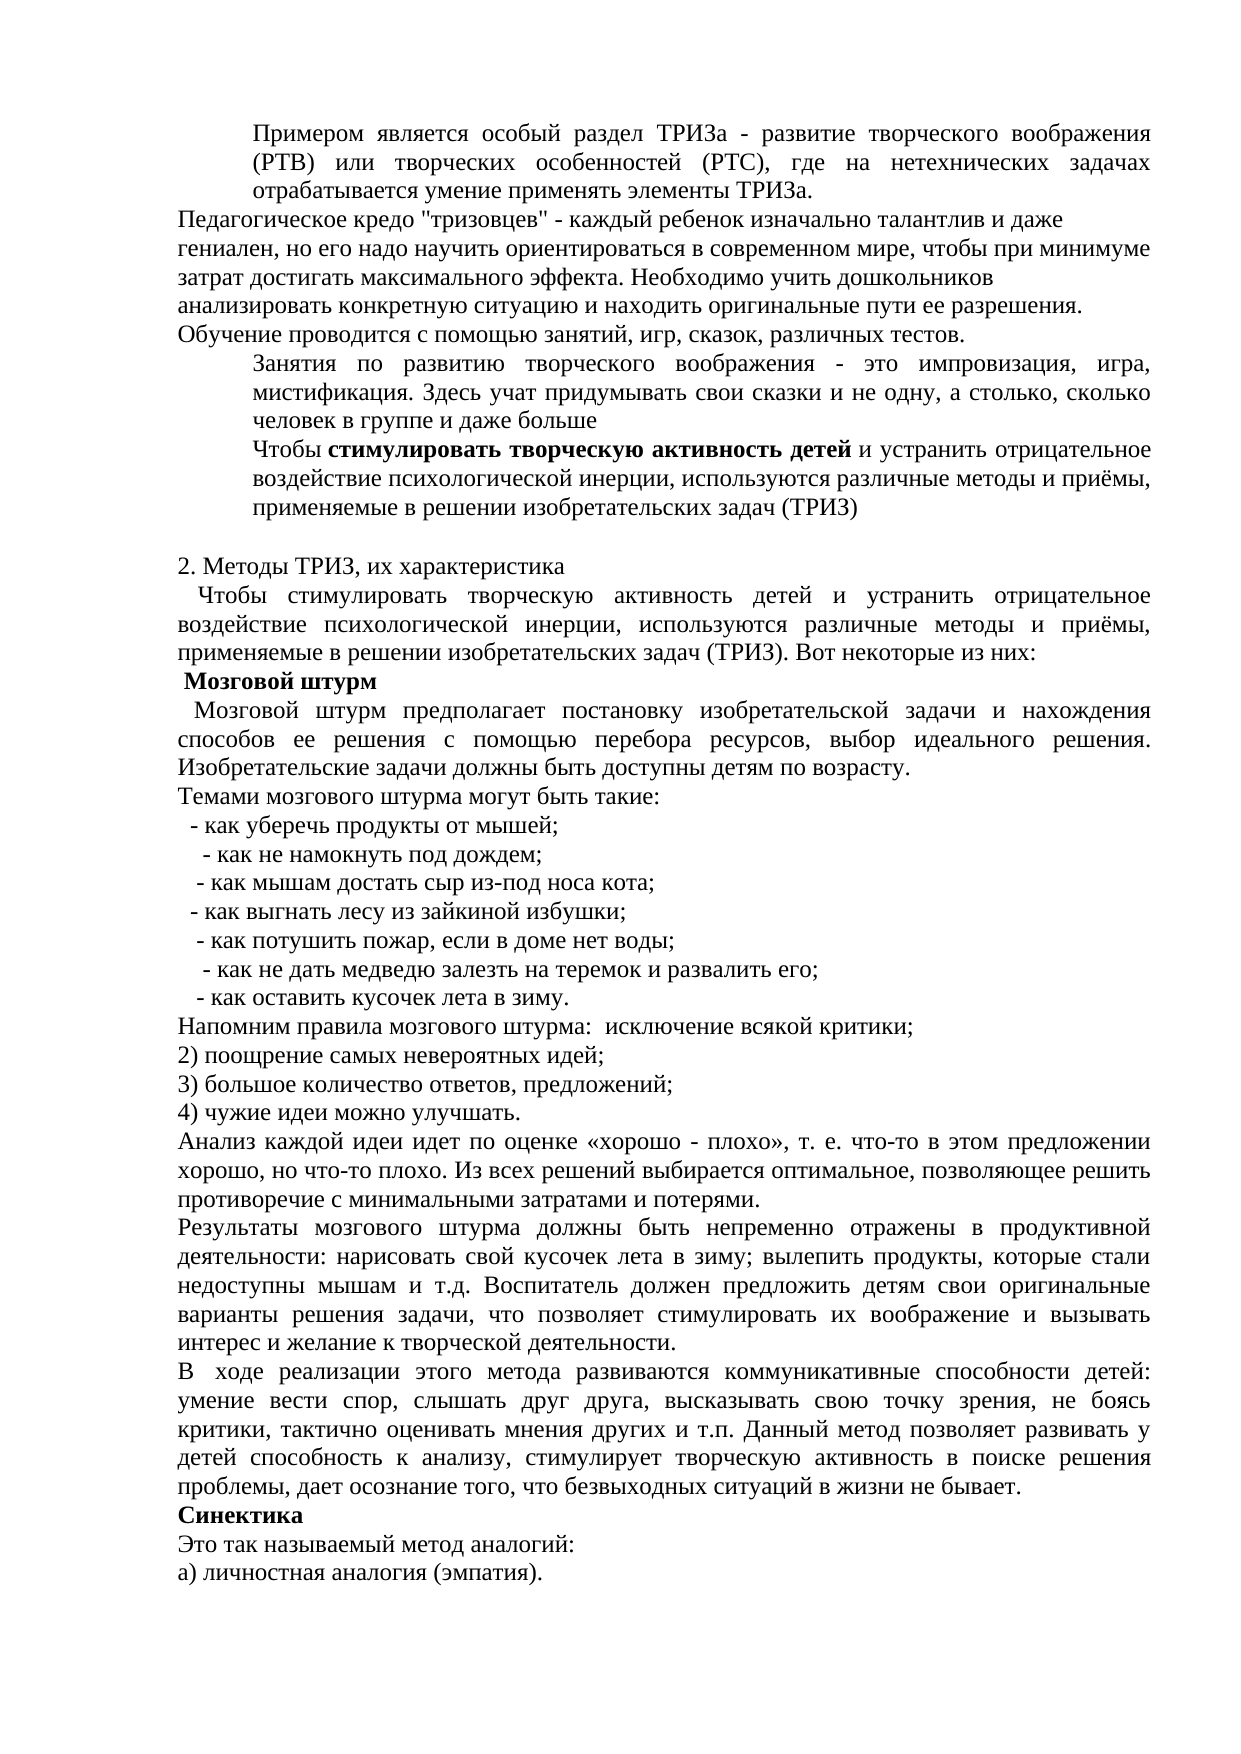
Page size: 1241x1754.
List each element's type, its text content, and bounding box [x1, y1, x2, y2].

text В ходе реализации этого метода развиваются коммуникативные способности детей: умение вести спор, слышать друг друга, высказывать свою точку зрения, не боясь критики, тактично оценивать мнения других и т.п. Данный метод позволяет развивать у детей способность к анализу, стимулирует творческую активность в поиске решения проблемы, дает осознание того, что безвыходных ситуаций в жизни не бывает. [177, 1356, 1152, 1500]
text Это так называемый метод аналогий: [177, 1529, 1152, 1557]
text Педагогическое кредо "тризовцев" - каждый ребенок изначально талантлив и даже гениален, но его надо научить ориентироваться в современном мире, чтобы при минимуме затрат достигать максимального эффекта. Необходимо учить дошкольников анализировать конкретную ситуацию и находить оригинальные пути ее разрешения. Обучение проводится с помощью занятий, игр, сказок, различных тестов. [177, 204, 1152, 348]
text Напомним правила мозгового штурма: исключение всякой критики; [177, 1011, 1152, 1040]
text - как выгнать лесу из зайкиной избушки; [177, 896, 1152, 925]
text - как уберечь продукты от мышей; [177, 810, 1152, 839]
text Мозговой штурм предполагает постановку изобретательской задачи и нахождения способов ее решения с помощью перебора ресурсов, выбор идеального решения. Изобретательские задачи должны быть доступны детям по возрасту. [177, 695, 1152, 781]
text Чтобы стимулировать творческую активность детей и устранить отрицательное воздействие психологической инерции, используются различные методы и приёмы, применяемые в решении изобретательских задач (ТРИЗ) [252, 434, 1152, 521]
text - как потушить пожар, если в доме нет воды; [177, 925, 1152, 954]
text а) личностная аналогия (эмпатия). [177, 1557, 1152, 1586]
text Анализ каждой идеи идет по оценке «хорошо - плохо», т. е. что-то в этом предложении хорошо, но что-то плохо. Из всех решений выбирается оптимальное, позволяющее решить противоречие с минимальными затратами и потерями. [177, 1126, 1152, 1212]
text - как не намокнуть под дождем; [177, 839, 1152, 867]
text 2) поощрение самых невероятных идей; [177, 1040, 1152, 1069]
text Синектика [177, 1500, 1152, 1529]
text 4) чужие идеи можно улучшать. [177, 1097, 1152, 1126]
text Примером является особый раздел ТРИЗа - развитие творческого воображения (РТВ) или творческих особенностей (РТС), где на нетехнических задачах отрабатывается умение применять элементы ТРИЗа. [252, 118, 1152, 204]
text 2. Методы ТРИЗ, их характеристика [177, 551, 1152, 580]
text - как мышам достать сыр из-под носа кота; [177, 867, 1152, 896]
text Мозговой штурм [177, 666, 1152, 695]
text Чтобы стимулировать творческую активность детей и устранить отрицательное воздействие психологической инерции, используются различные методы и приёмы, применяемые в решении изобретательских задач (ТРИЗ). Вот некоторые из них: [177, 580, 1152, 666]
text - как не дать медведю залезть на теремок и развалить его; [177, 954, 1152, 982]
text Занятия по развитию творческого воображения - это импровизация, игра, мистификация. Здесь учат придумывать свои сказки и не одну, а столько, сколько человек в группе и даже больше [252, 348, 1152, 434]
text Результаты мозгового штурма должны быть непременно отражены в продуктивной деятельности: нарисовать свой кусочек лета в зиму; вылепить продукты, которые стали недоступны мышам и т.д. Воспитатель должен предложить детям свои оригинальные варианты решения задачи, что позволяет стимулировать их воображение и вызывать интерес и желание к творческой деятельности. [177, 1212, 1152, 1356]
text 3) большое количество ответов, предложений; [177, 1069, 1152, 1097]
text Темами мозгового штурма могут быть такие: [177, 781, 1152, 810]
text - как оставить кусочек лета в зиму. [177, 982, 1152, 1011]
